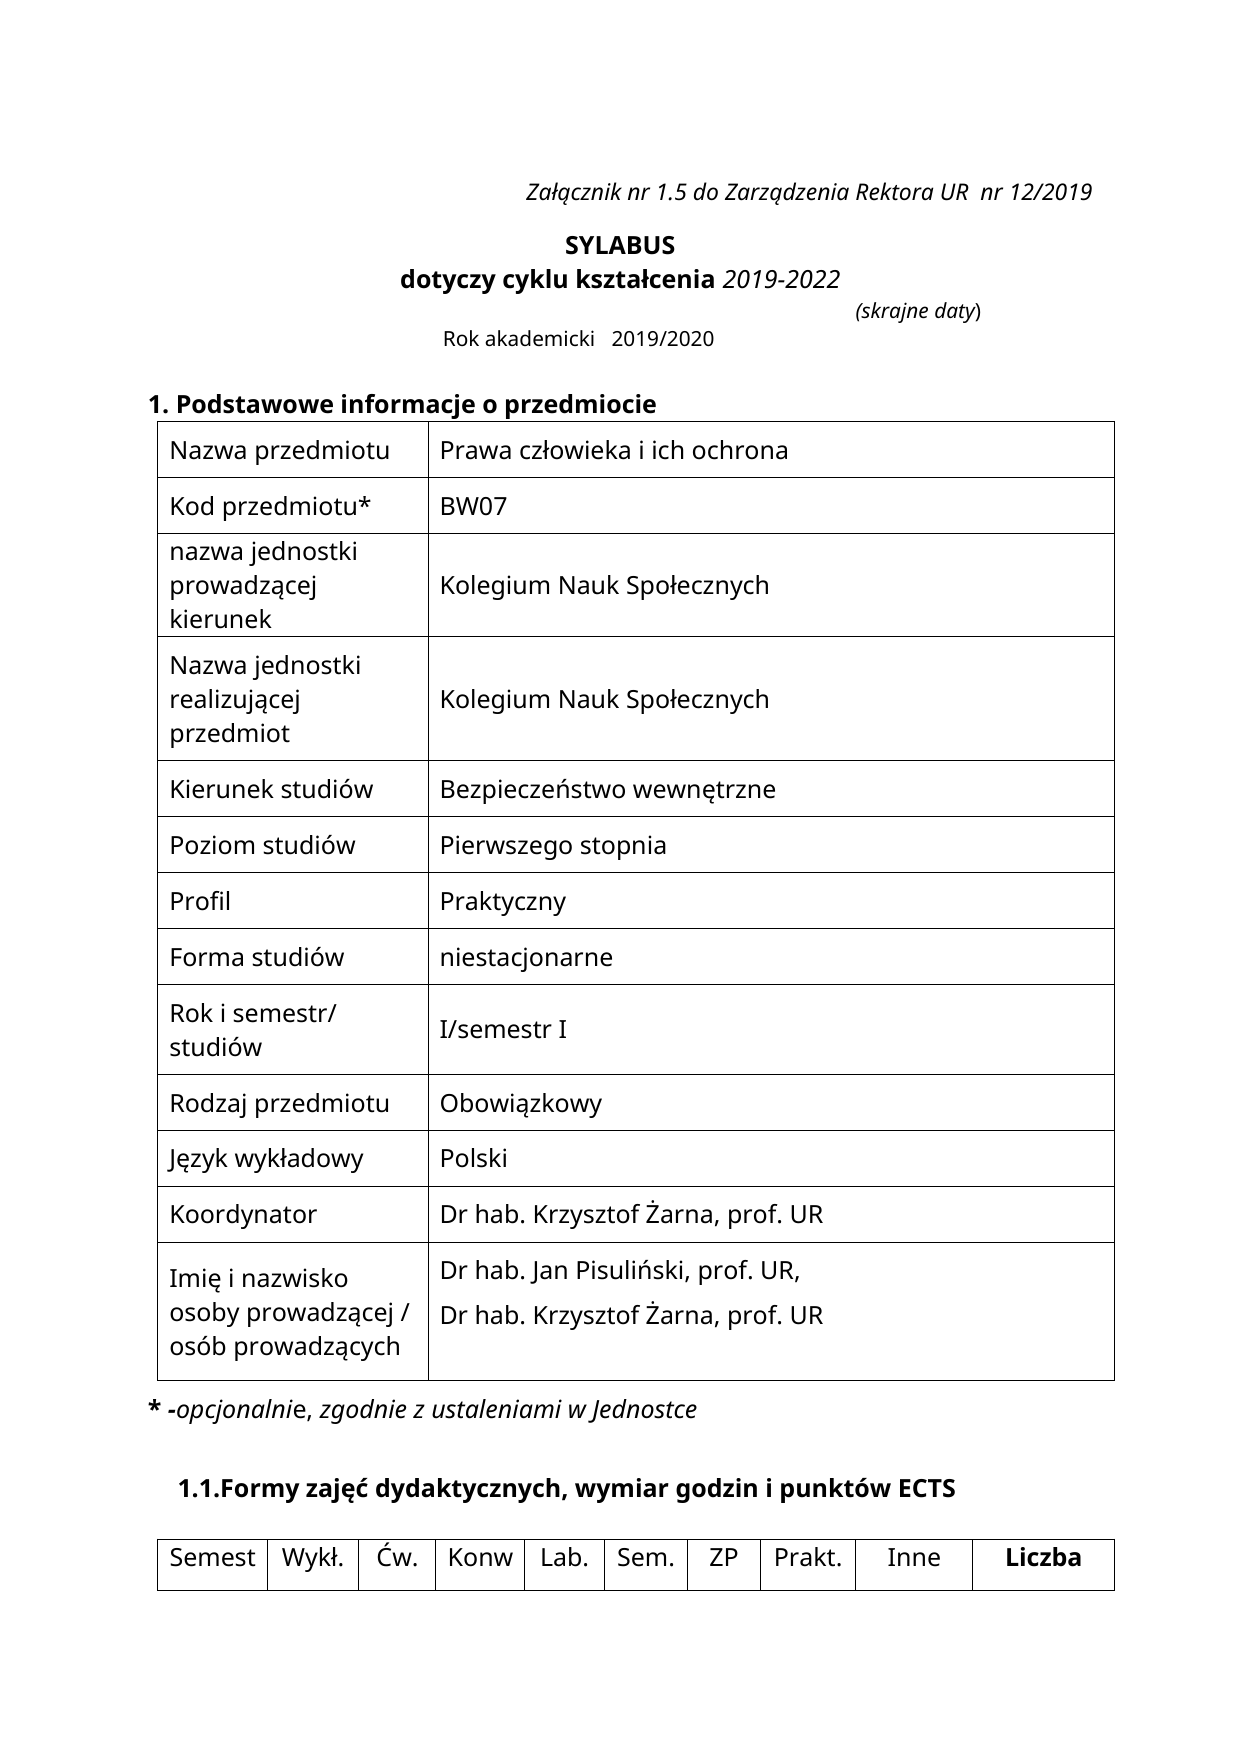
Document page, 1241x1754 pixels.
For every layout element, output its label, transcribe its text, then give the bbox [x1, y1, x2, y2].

text 1. Podstawowe informacje o przedmiocie [148, 387, 1093, 421]
table_cell Profil [158, 873, 428, 928]
table_cell I/semestr I [429, 985, 1114, 1074]
table_cell Imię i nazwisko osoby prowadzącej / osób prowadzących [158, 1243, 428, 1380]
table_header Prakt. [761, 1540, 855, 1590]
table_header Semestr (nr) [158, 1540, 267, 1590]
table_cell Kierunek studiów [158, 761, 428, 816]
table_header Prawa człowieka i ich ochrona [429, 422, 1114, 477]
text 1.1.Formy zajęć dydaktycznych, wymiar godzin i punktów ECTS [177, 1470, 1093, 1504]
table_cell Obowiązkowy [429, 1075, 1114, 1130]
table_cell Koordynator [158, 1187, 428, 1242]
table_header Lab. [525, 1540, 604, 1590]
table_cell Forma studiów [158, 929, 428, 984]
table_header Inne (jakie?) [856, 1540, 972, 1590]
table_cell Pierwszego stopnia [429, 817, 1114, 872]
table_cell Język wykładowy [158, 1131, 428, 1186]
table_cell Rodzaj przedmiotu [158, 1075, 428, 1130]
text SYLABUS [148, 228, 1093, 262]
table_cell BW07 [429, 478, 1114, 533]
text Rok akademicki 2019/2020 [148, 324, 1093, 353]
table_cell Nazwa jednostki realizującej przedmiot [158, 637, 428, 760]
table_cell niestacjonarne [429, 929, 1114, 984]
text * -opcjonalnie, zgodnie z ustaleniami w Jednostce [148, 1392, 1093, 1426]
table_cell Kolegium Nauk Społecznych [429, 637, 1114, 760]
table_header Nazwa przedmiotu [158, 422, 428, 477]
table_header Ćw. [359, 1540, 435, 1590]
table_cell Polski [429, 1131, 1114, 1186]
text (skrajne daty) [148, 296, 1093, 324]
table_cell Poziom studiów [158, 817, 428, 872]
table_cell Dr hab. Krzysztof Żarna, prof. UR [429, 1187, 1114, 1242]
table_cell Rok i semestr/ studiów [158, 985, 428, 1074]
table_header Konw. [436, 1540, 524, 1590]
text dotyczy cyklu kształcenia 2019-2022 [148, 262, 1093, 296]
table_header Wykł. [268, 1540, 358, 1590]
table_cell Dr hab. Jan Pisuliński, prof. UR, Dr hab. Krzysztof Żarna, prof. UR [429, 1243, 1114, 1380]
table_cell Bezpieczeństwo wewnętrzne [429, 761, 1114, 816]
table_header ZP [688, 1540, 760, 1590]
table_cell Kod przedmiotu* [158, 478, 428, 533]
text Załącznik nr 1.5 do Zarządzenia Rektora UR nr 12/2019 [148, 148, 1093, 207]
table_header Sem. [605, 1540, 687, 1590]
table_cell Kolegium Nauk Społecznych [429, 534, 1114, 636]
table_header Liczba pkt. ECTS [973, 1540, 1114, 1590]
table_cell Praktyczny [429, 873, 1114, 928]
table_cell nazwa jednostki prowadzącej kierunek [158, 534, 428, 636]
